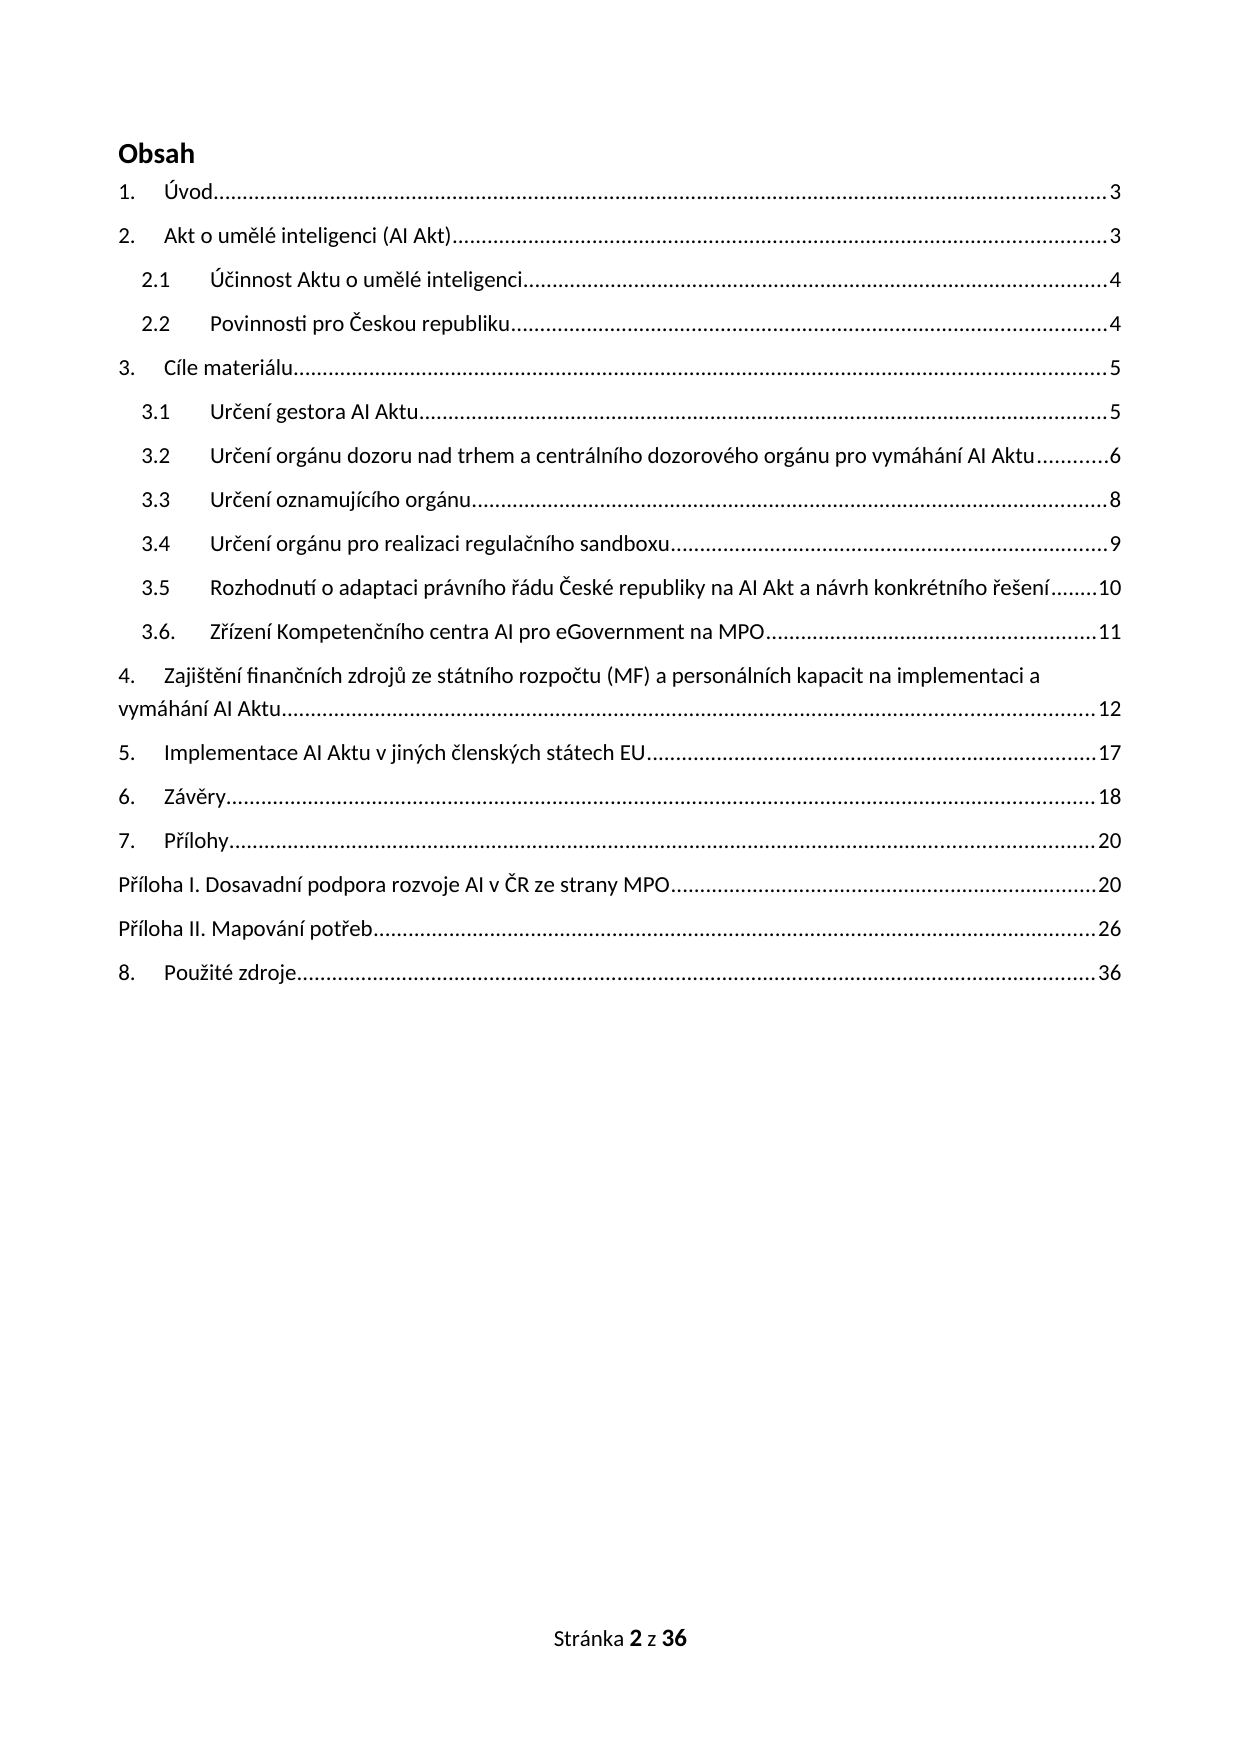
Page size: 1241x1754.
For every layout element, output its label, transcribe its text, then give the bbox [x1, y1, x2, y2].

text 2. Akt o umělé inteligenci (AI Akt) 3 [118, 221, 1122, 249]
text 3. Cíle materiálu 5 [118, 353, 1122, 381]
text 4. Zajištění finančních zdrojů ze státního rozpočtu (MF) a personálních kapacit na implementaci a vymáhání AI Aktu 12 [118, 661, 1122, 723]
text 3.4 Určení orgánu pro realizaci regulačního sandboxu 9 [141, 529, 1122, 557]
text 3.6. Zřízení Kompetenčního centra AI pro eGovernment na MPO 11 [141, 617, 1122, 645]
text 3.3 Určení oznamujícího orgánu 8 [141, 485, 1122, 513]
text 3.5 Rozhodnutí o adaptaci právního řádu České republiky na AI Akt a návrh konkrétního řešení 10 [141, 573, 1122, 601]
text 5. Implementace AI Aktu v jiných členských státech EU 17 [118, 738, 1122, 767]
text Příloha II. Mapování potřeb 26 [118, 914, 1122, 942]
text 6. Závěry 18 [118, 782, 1122, 811]
text 3.2 Určení orgánu dozoru nad trhem a centrálního dozorového orgánu pro vymáhání AI Aktu 6 [141, 441, 1122, 469]
text 8. Použité zdroje 36 [118, 958, 1122, 986]
subtitle Obsah [118, 135, 1122, 170]
text Příloha I. Dosavadní podpora rozvoje AI v ČR ze strany MPO 20 [118, 870, 1122, 898]
text 2.1 Účinnost Aktu o umělé inteligenci 4 [141, 265, 1122, 293]
text 7. Přílohy 20 [118, 826, 1122, 854]
text 2.2 Povinnosti pro Českou republiku 4 [141, 309, 1122, 337]
text 3.1 Určení gestora AI Aktu 5 [141, 397, 1122, 425]
text 1. Úvod 3 [118, 177, 1122, 206]
